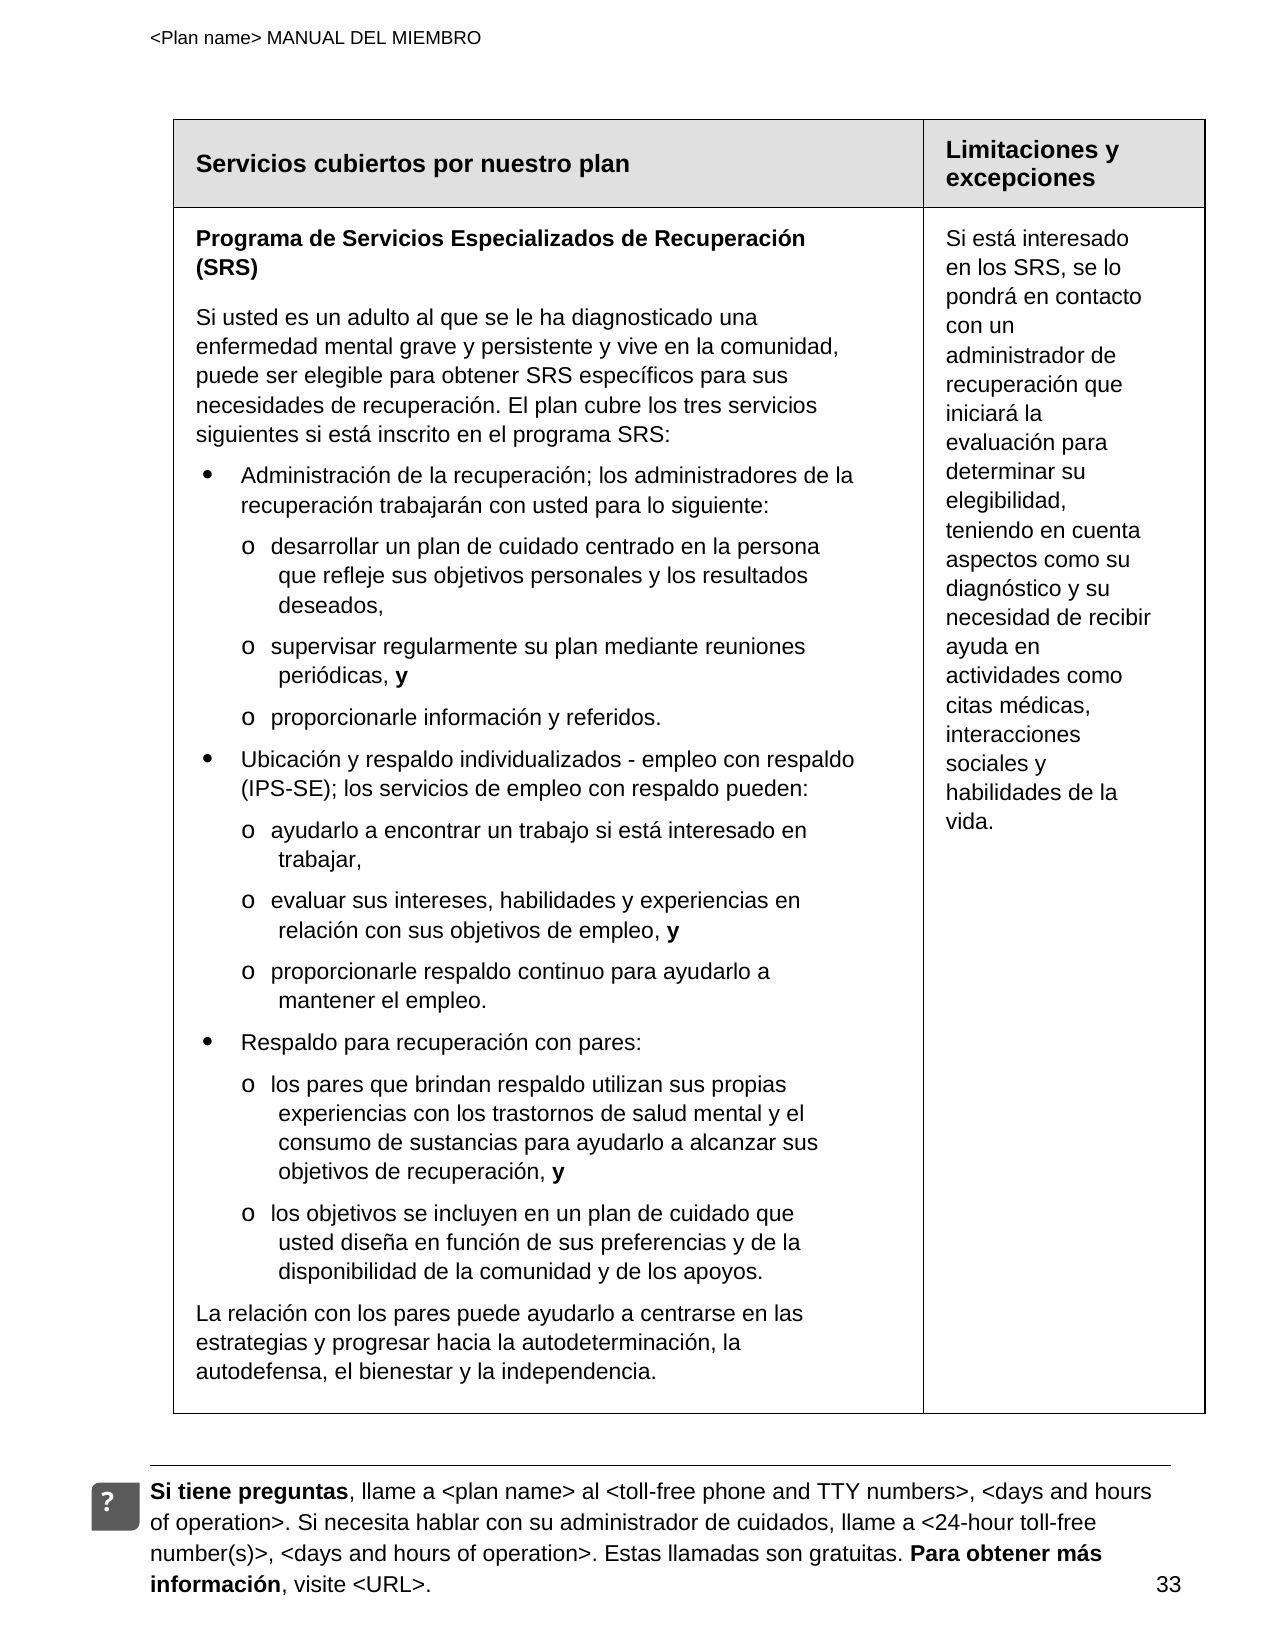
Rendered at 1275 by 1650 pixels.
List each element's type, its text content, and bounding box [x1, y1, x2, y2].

table_cell Si está interesado en los SRS, se lo pondrá en contacto con un administrador de recuperación que iniciará la evaluación para determinar su elegibilidad, teniendo en cuenta aspectos como su diagnóstico y su necesidad de recibir ayuda en actividades como citas médicas, interacciones sociales y habilidades de la vida. [924, 208, 1204, 1413]
table_header Limitaciones y excepciones [924, 120, 1204, 207]
table_header Servicios cubiertos por nuestro plan [174, 120, 923, 207]
table_cell Programa de Servicios Especializados de Recuperación (SRS) Si usted es un adulto al que se le ha diagnosticado una enfermedad mental grave y persistente y vive en la comunidad, puede ser elegible para obtener SRS específicos para sus necesidades de recuperación. El plan cubre los tres servicios siguientes si está inscrito en el programa SRS: Administración de la recuperación; los administradores de la recuperación trabajarán con usted para lo siguiente: desarrollar un plan de cuidado centrado en la persona que refleje sus objetivos personales y los resultados deseados, supervisar regularmente su plan mediante reuniones periódicas, y proporcionarle información y referidos. Ubicación y respaldo individualizados - empleo con respaldo (IPS-SE); los servicios de empleo con respaldo pueden: ayudarlo a encontrar un trabajo si está interesado en trabajar, evaluar sus intereses, habilidades y experiencias en relación con sus objetivos de empleo, y proporcionarle respaldo continuo para ayudarlo a mantener el empleo. Respaldo para recuperación con pares: los pares que brindan respaldo utilizan sus propias experiencias con los trastornos de salud mental y el consumo de sustancias para ayudarlo a alcanzar sus objetivos de recuperación, y los objetivos se incluyen en un plan de cuidado que usted diseña en función de sus preferencias y de la disponibilidad de la comunidad y de los apoyos. La relación con los pares puede ayudarlo a centrarse en las estrategias y progresar hacia la autodeterminación, la autodefensa, el bienestar y la independencia. [174, 208, 923, 1413]
